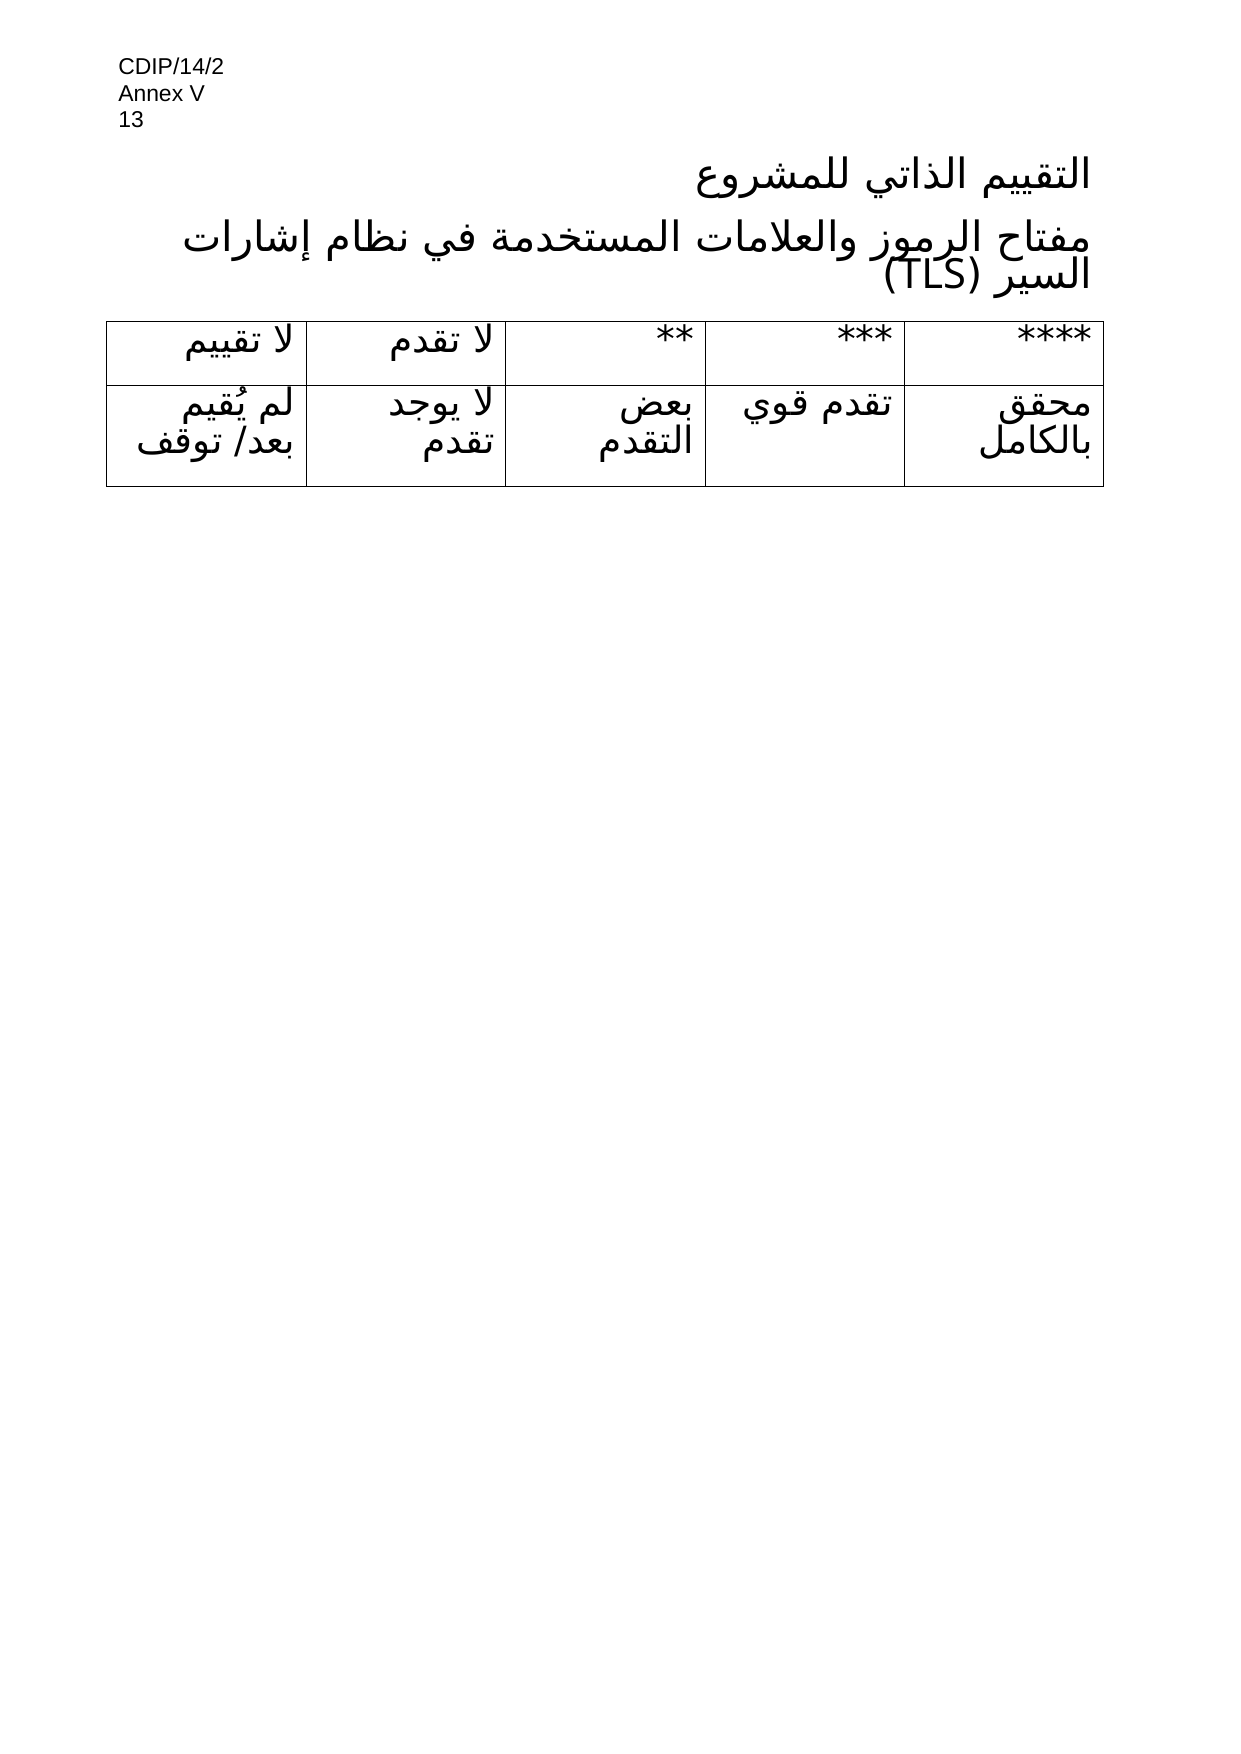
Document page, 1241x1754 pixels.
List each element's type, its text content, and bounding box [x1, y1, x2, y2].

text مفتاح الرموز والعلامات المستخدمة في نظام إشارات السير (TLS) [118, 221, 1092, 296]
table_header ** [506, 322, 705, 384]
text التقييم الذاتي للمشروع [118, 158, 829, 196]
text التقييم الذاتي للمشروع [750, 158, 1073, 196]
table_cell بعض التقدم [506, 386, 705, 486]
table_cell محقق بالكامل [905, 386, 1103, 486]
table_cell تقدم قوي [706, 386, 904, 486]
table_cell لم يُقيم بعد/ توقف [107, 386, 306, 486]
table_header لا تقدم [307, 322, 505, 384]
table_header *** [706, 322, 904, 384]
table_header **** [905, 322, 1103, 384]
table_cell لا يوجد تقدم [307, 386, 505, 486]
table_header لا تقييم [107, 322, 306, 384]
text التقييم الذاتي للمشروع [988, 158, 1092, 196]
